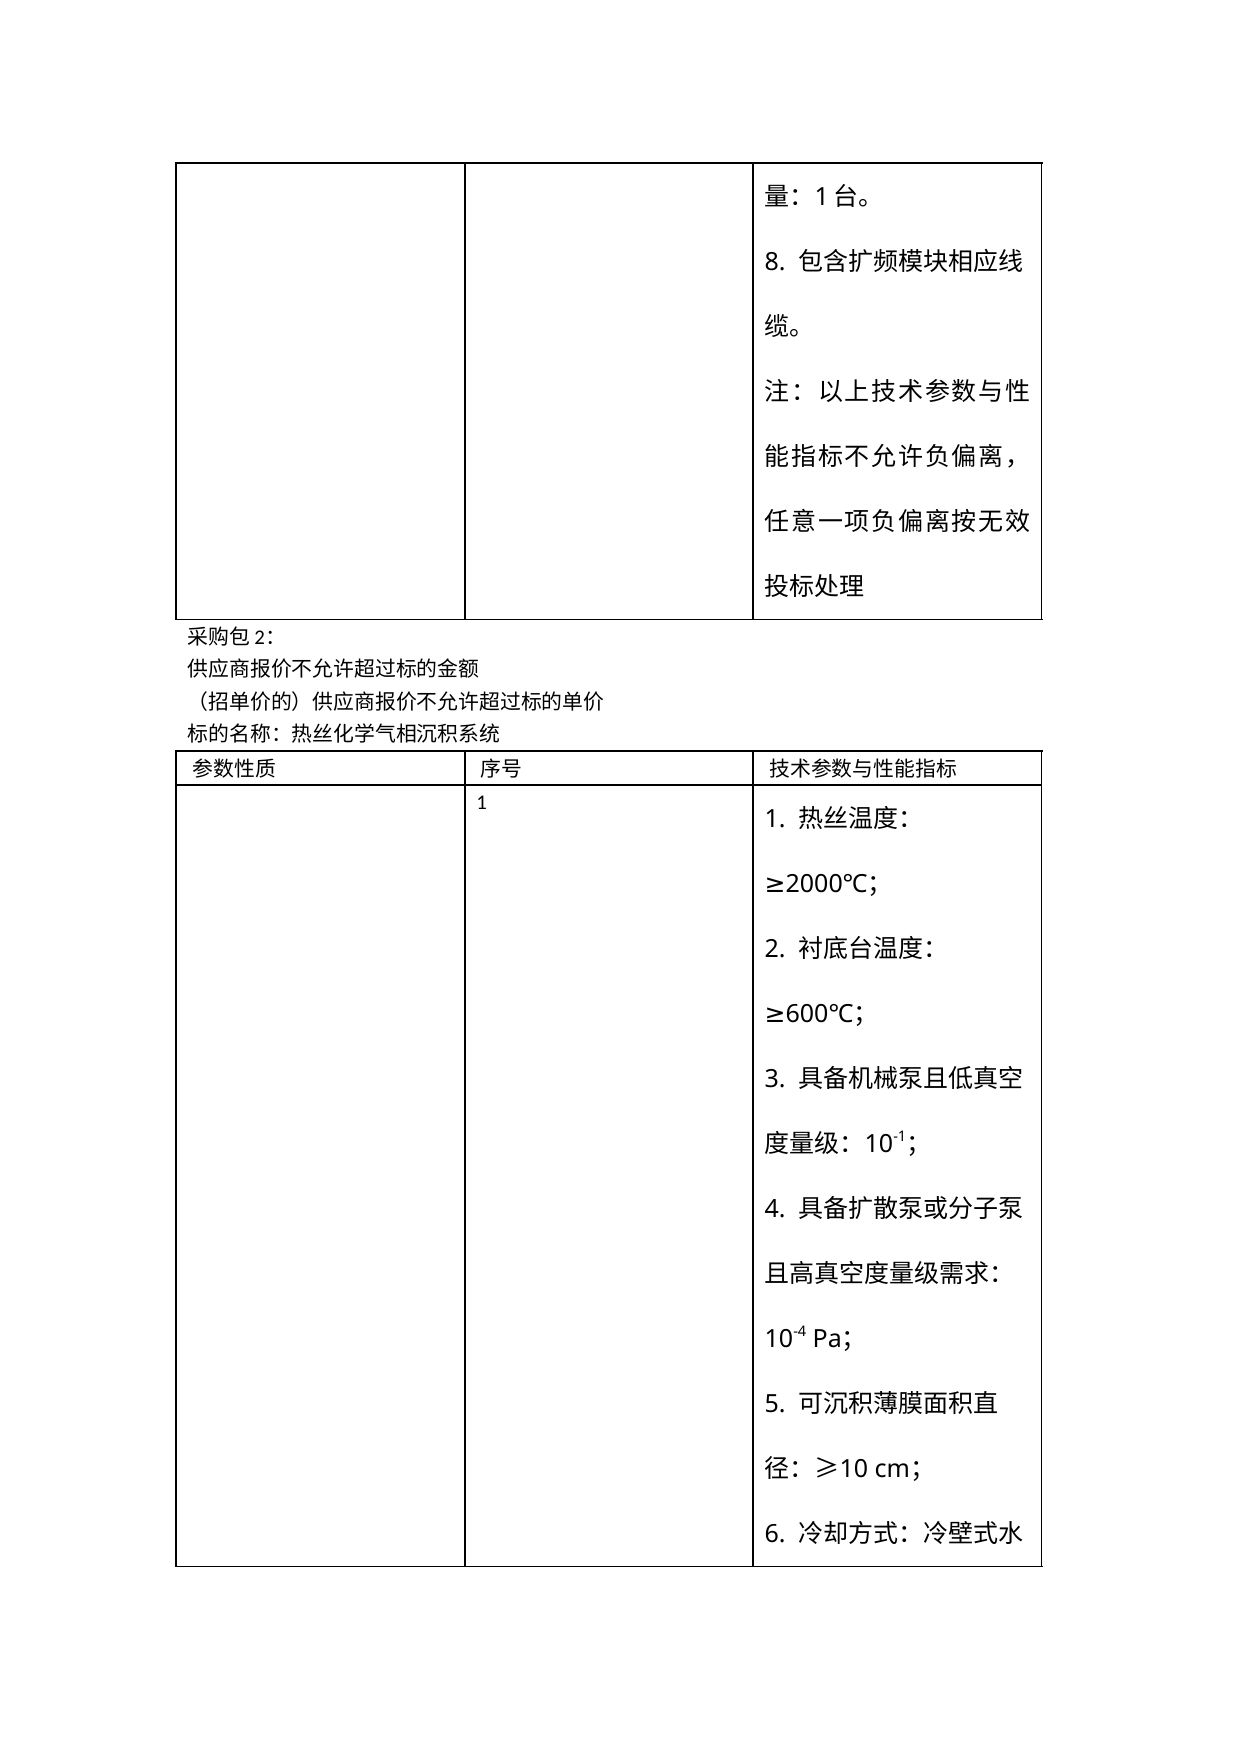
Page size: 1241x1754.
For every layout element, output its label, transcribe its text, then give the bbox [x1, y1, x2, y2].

text （招单价的）供应商报价不允许超过标的单价 [187, 685, 1053, 718]
table_header 技术参数与性能指标 [754, 752, 1041, 784]
table_cell 1 [466, 164, 752, 618]
table_header 参数性质 [177, 752, 464, 784]
table_header 序号 [466, 752, 752, 784]
text 标的名称：热丝化学气相沉积系统 [187, 718, 1053, 750]
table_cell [754, 164, 1041, 618]
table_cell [754, 786, 1041, 1566]
table_cell [177, 786, 464, 1566]
text 供应商报价不允许超过标的金额 [187, 653, 1053, 685]
table_cell [177, 164, 464, 618]
text 采购包2： [187, 620, 1053, 653]
table_cell 1 [466, 786, 752, 1566]
